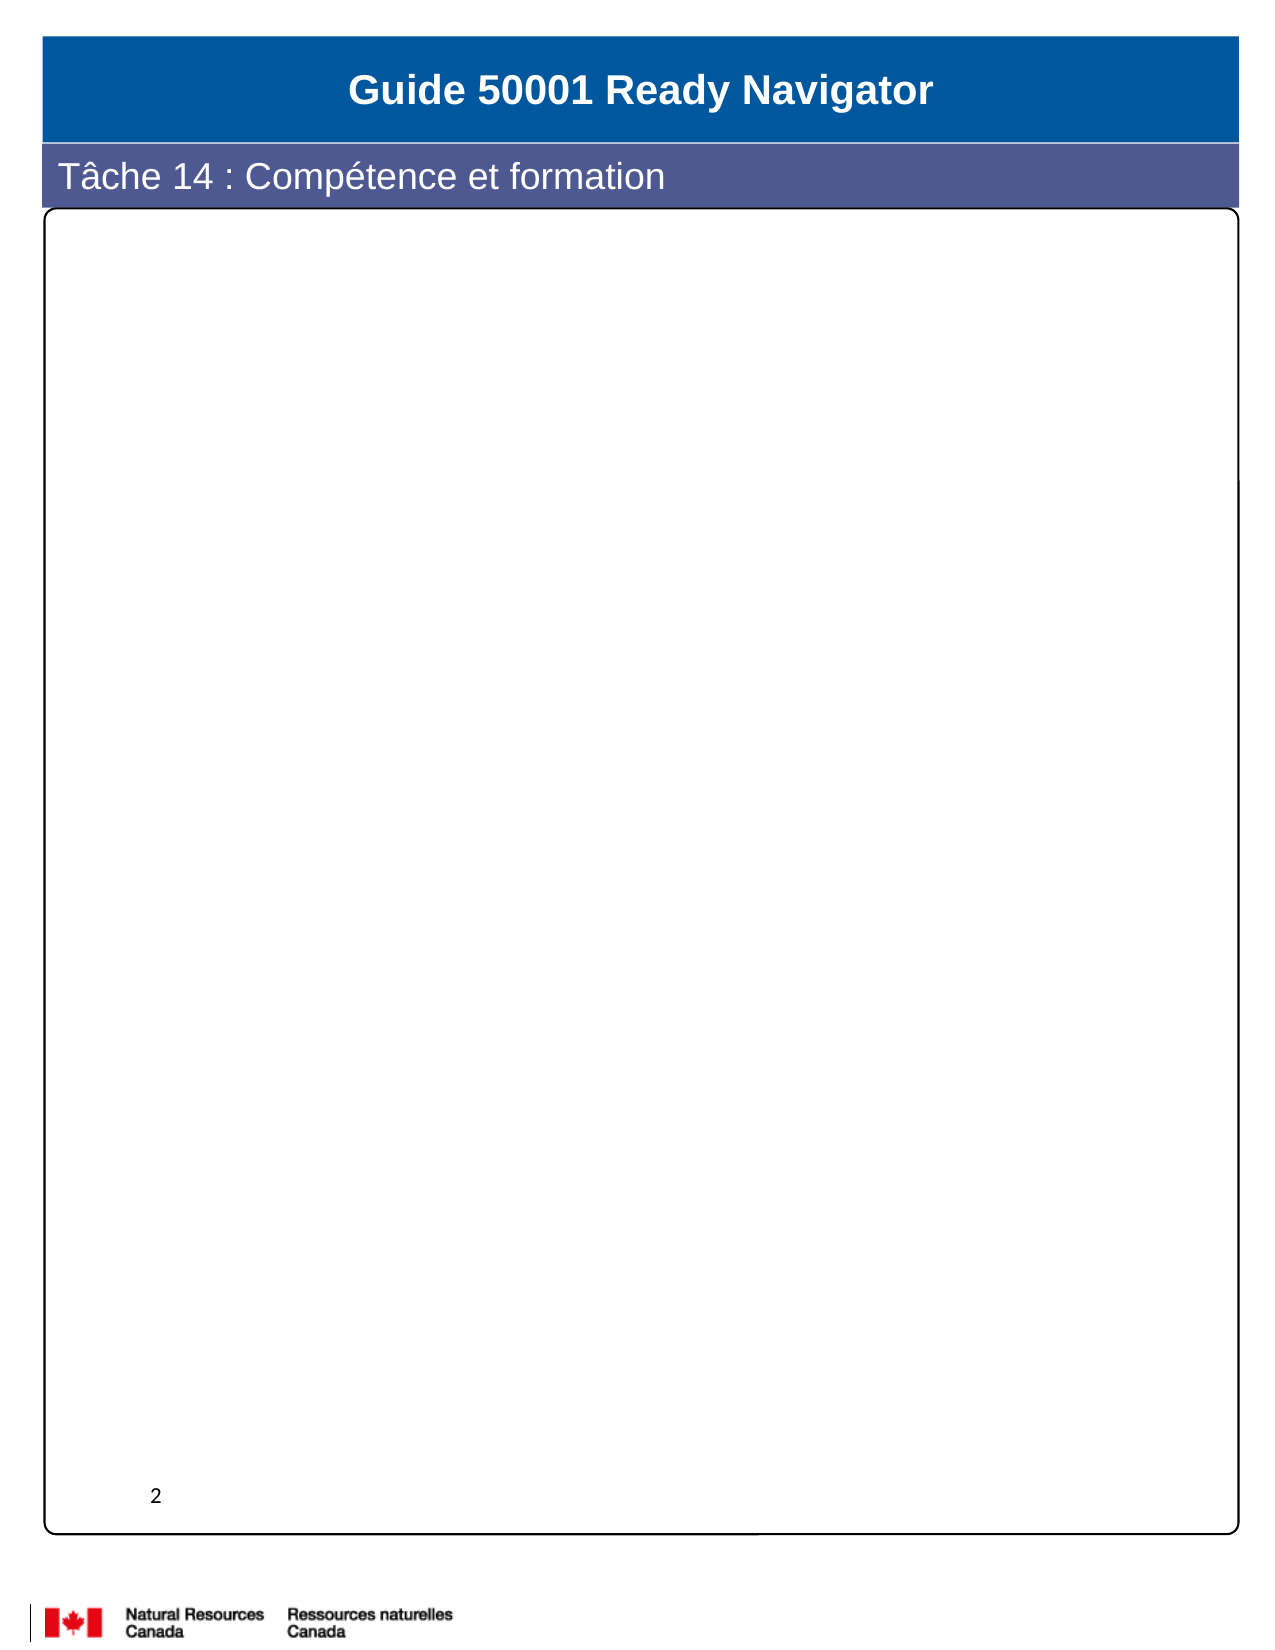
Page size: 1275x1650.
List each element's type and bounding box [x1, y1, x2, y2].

picture [45, 1603, 482, 1642]
